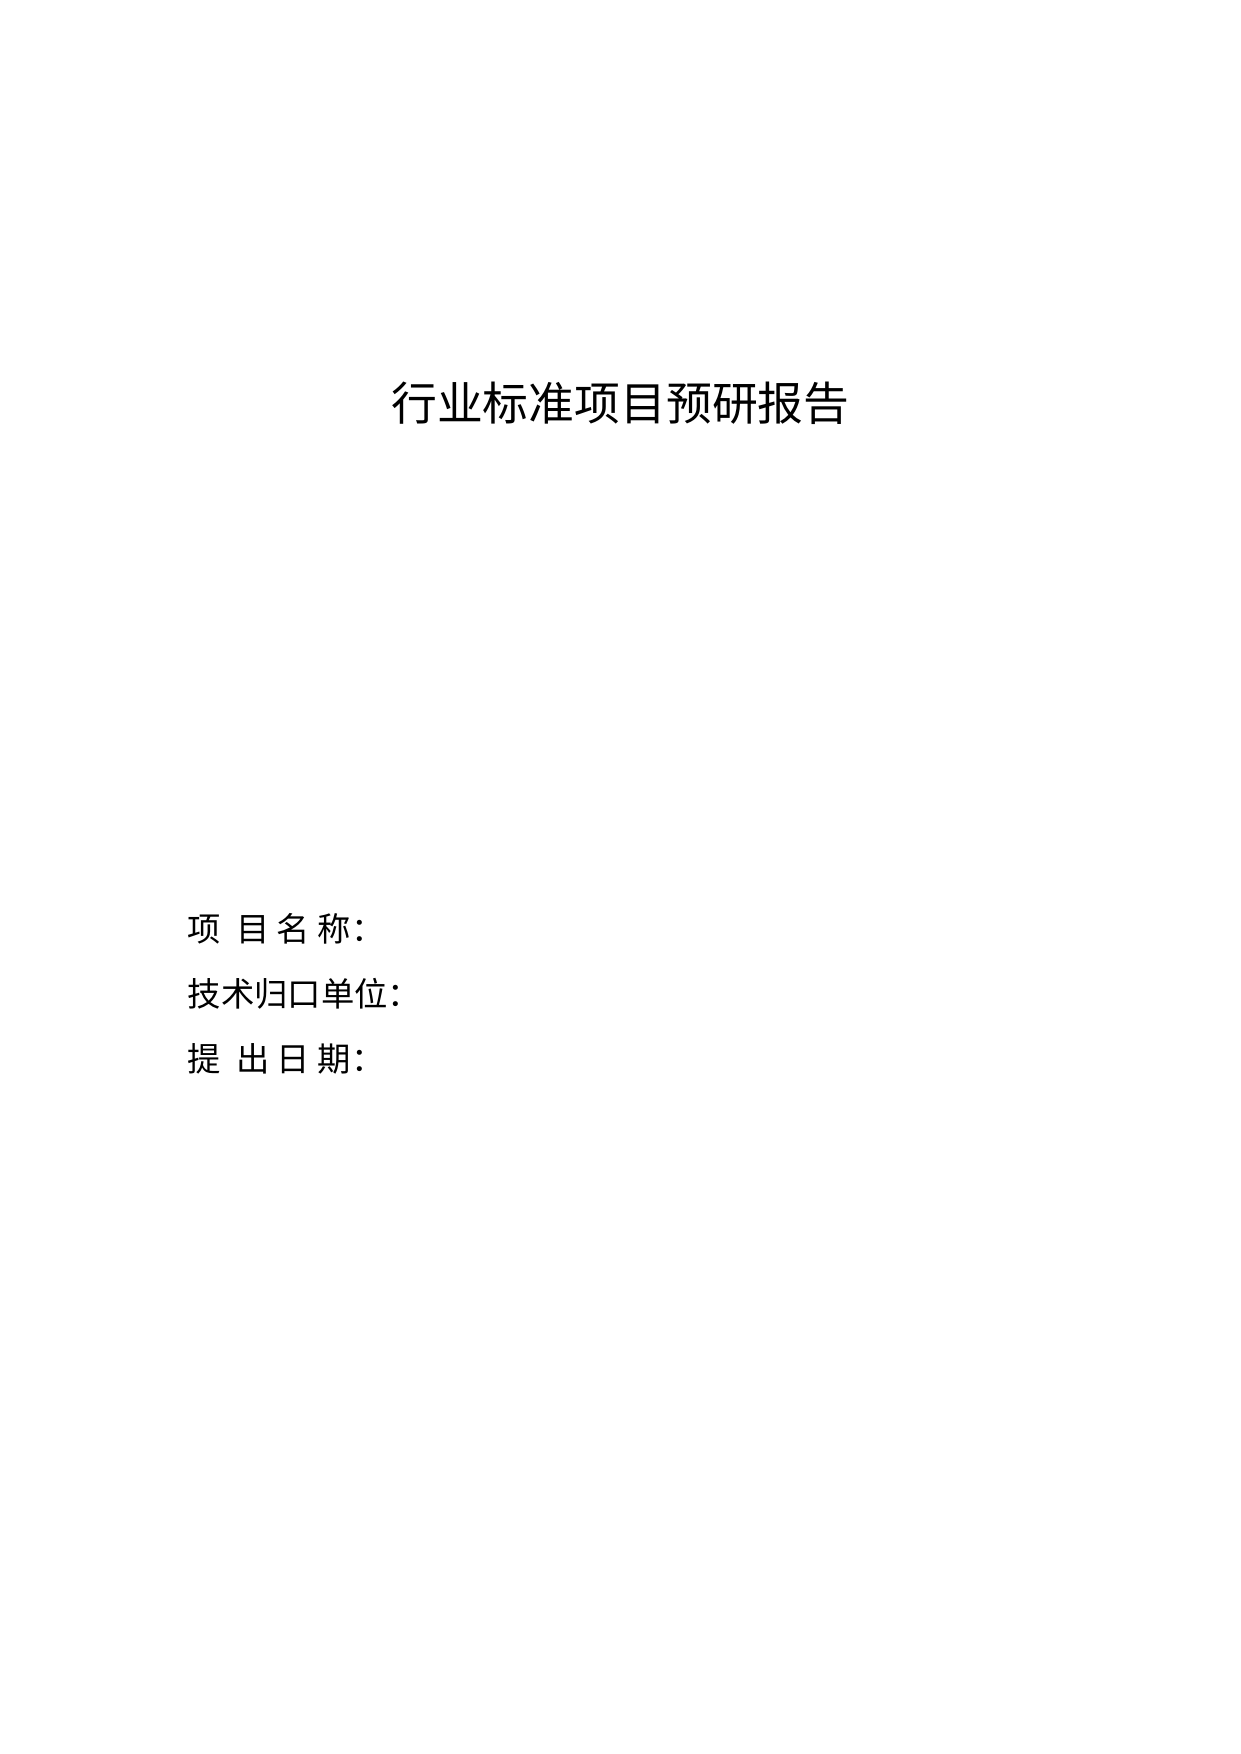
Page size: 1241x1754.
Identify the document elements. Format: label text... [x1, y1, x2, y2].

text 项 目 名 称： [187, 894, 1053, 959]
text 行业标准项目预研报告 [187, 352, 1053, 449]
text 技术归口单位： [187, 959, 1053, 1024]
text 提 出 日 期： [187, 1024, 1053, 1089]
